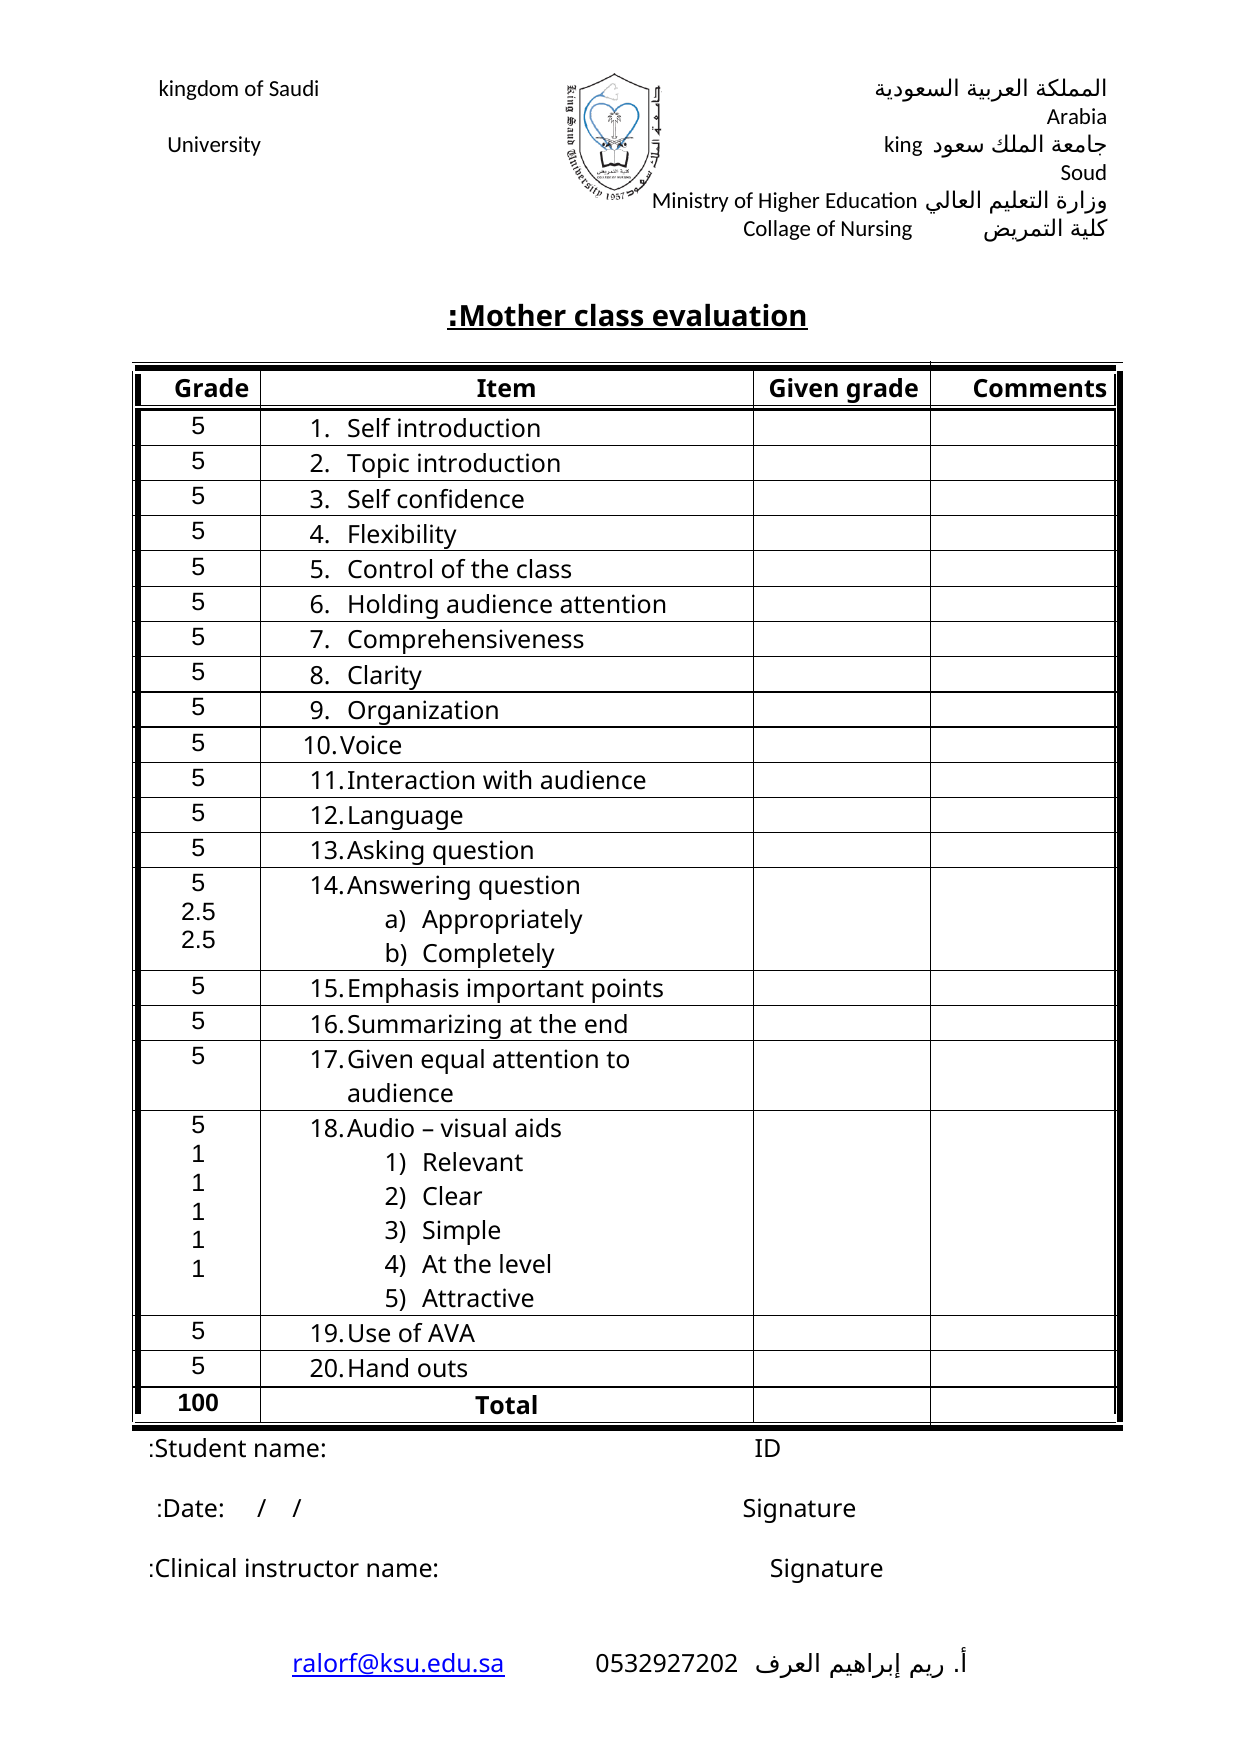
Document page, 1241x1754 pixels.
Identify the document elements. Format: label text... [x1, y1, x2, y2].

table_cell [931, 516, 1114, 550]
table_cell [931, 1388, 1117, 1422]
table_cell [754, 1316, 930, 1350]
table_cell [754, 1388, 930, 1422]
picture [565, 73, 662, 200]
table_cell [931, 551, 1114, 586]
table_cell [754, 411, 930, 445]
table_cell [931, 971, 1114, 1005]
table_cell Asking question [261, 833, 753, 867]
table_cell 5 [141, 971, 260, 1005]
table_cell Total [261, 1388, 753, 1422]
text Student name: ID: [148, 1431, 1107, 1465]
table_cell [754, 693, 930, 726]
table_cell [931, 446, 1114, 480]
table_cell [754, 551, 930, 586]
table_cell [754, 1006, 930, 1040]
table_cell [754, 587, 930, 621]
table_cell 5 1 1 1 1 1 [141, 1111, 260, 1315]
table_cell Language [261, 798, 753, 832]
table_cell [931, 481, 1114, 515]
table_cell [754, 833, 930, 867]
table_cell Topic introduction [261, 446, 753, 480]
table_cell [754, 798, 930, 832]
table_cell [931, 693, 1114, 726]
table_header Comments [931, 363, 1119, 405]
table_cell 5 [141, 763, 260, 797]
table_cell [931, 833, 1114, 867]
table_cell Audio – visual aids Relevant Clear Simple At the level Attractive [261, 1111, 753, 1315]
table_cell Comprehensiveness [261, 622, 753, 656]
table_cell 5 [141, 1041, 260, 1109]
table_cell Holding audience attention [261, 587, 753, 621]
table_cell 5 [141, 833, 260, 867]
table_cell 5 [141, 657, 260, 691]
table_cell 5 [141, 728, 260, 762]
table_cell [931, 622, 1114, 656]
table_cell [931, 1351, 1114, 1386]
table_cell 5 [141, 798, 260, 832]
table_cell Given equal attention to audience [261, 1041, 753, 1109]
text Mother class evaluation: [148, 295, 1107, 334]
table_cell Control of the class [261, 551, 753, 586]
table_cell [754, 446, 930, 480]
table_cell 5 [141, 1351, 260, 1386]
table_cell [931, 411, 1114, 445]
table_header Item [261, 371, 753, 405]
table_cell [931, 763, 1114, 797]
table_cell 5 [141, 587, 260, 621]
table_cell 5 [141, 551, 260, 586]
table_cell Hand outs [261, 1351, 753, 1386]
table_cell [754, 1111, 930, 1315]
table_cell [931, 657, 1114, 691]
table_cell Summarizing at the end [261, 1006, 753, 1040]
table_cell 5 [141, 1006, 260, 1040]
table_cell 5 [141, 446, 260, 480]
text Clinical instructor name: Signature: [148, 1551, 1107, 1585]
table_cell Flexibility [261, 516, 753, 550]
table_cell [754, 1351, 930, 1386]
table_cell Clarity [261, 657, 753, 691]
table_header Grade [136, 371, 260, 405]
table_cell [931, 868, 1114, 970]
table_cell [931, 1316, 1114, 1350]
table_cell 5 [141, 481, 260, 515]
table_cell Emphasis important points [261, 971, 753, 1005]
table_cell 100 [136, 1388, 260, 1422]
table_cell 5 [141, 411, 260, 445]
table_cell [754, 728, 930, 762]
table_cell Voice [261, 728, 753, 762]
table_cell Interaction with audience [261, 763, 753, 797]
table_cell [931, 798, 1114, 832]
table_cell [754, 763, 930, 797]
table_cell [931, 587, 1114, 621]
table_cell [931, 1006, 1114, 1040]
table_cell [754, 516, 930, 550]
table_cell Answering question Appropriately Completely [261, 868, 753, 970]
table_cell 5 [141, 622, 260, 656]
table_cell [931, 1041, 1114, 1109]
table_cell Self introduction [261, 411, 753, 445]
table_cell Organization [261, 693, 753, 726]
table_cell [754, 868, 930, 970]
table_cell 5 2.5 2.5 [141, 868, 260, 970]
table_cell Self confidence [261, 481, 753, 515]
table_cell 5 [141, 516, 260, 550]
table_cell [754, 481, 930, 515]
text Date: / / Signature: [148, 1491, 1107, 1525]
table_cell [931, 728, 1114, 762]
table_cell 5 [141, 1316, 260, 1350]
table_cell [754, 657, 930, 691]
table_cell Use of AVA [261, 1316, 753, 1350]
table_header Given grade [754, 371, 930, 405]
table_cell [754, 622, 930, 656]
table_cell 5 [141, 693, 260, 726]
table_cell [754, 1041, 930, 1109]
table_cell [931, 1111, 1114, 1315]
table_cell [754, 971, 930, 1005]
